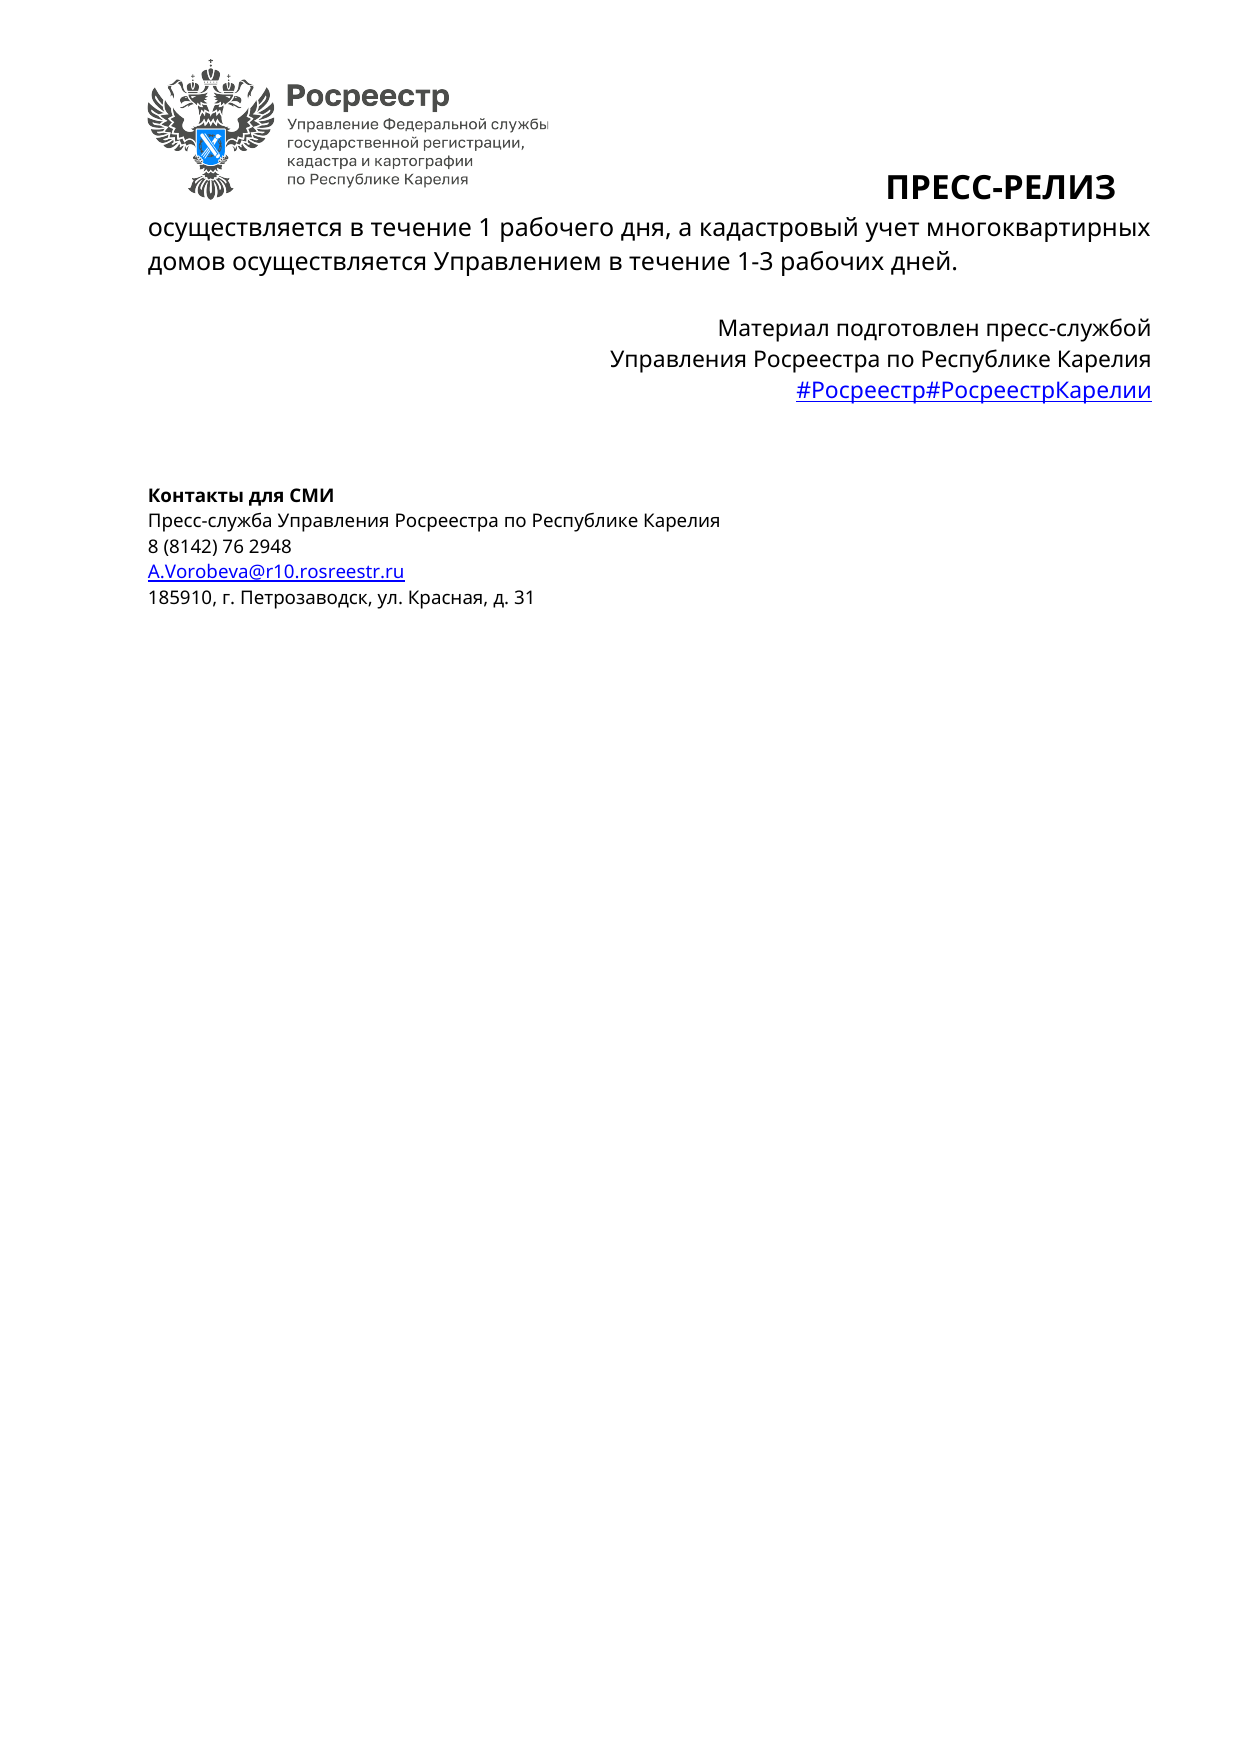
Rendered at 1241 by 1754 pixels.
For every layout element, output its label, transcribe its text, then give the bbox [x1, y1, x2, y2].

text Материал подготовлен пресс-службой [148, 312, 1152, 343]
text Управления Росреестра по Республике Карелия [148, 343, 1152, 374]
text Контакты для СМИ [148, 482, 1152, 507]
text A.Vorobeva@r10.rosreestr.ru [148, 558, 1152, 584]
text 185910, г. Петрозаводск, ул. Красная, д. 31 [148, 584, 1152, 609]
text #Росреестр#РосреестрКарелии [148, 374, 1152, 405]
text 8 (8142) 76 2948 [148, 533, 1152, 558]
picture [147, 59, 549, 200]
text Пресс-служба Управления Росреестра по Республике Карелия [148, 507, 1152, 533]
